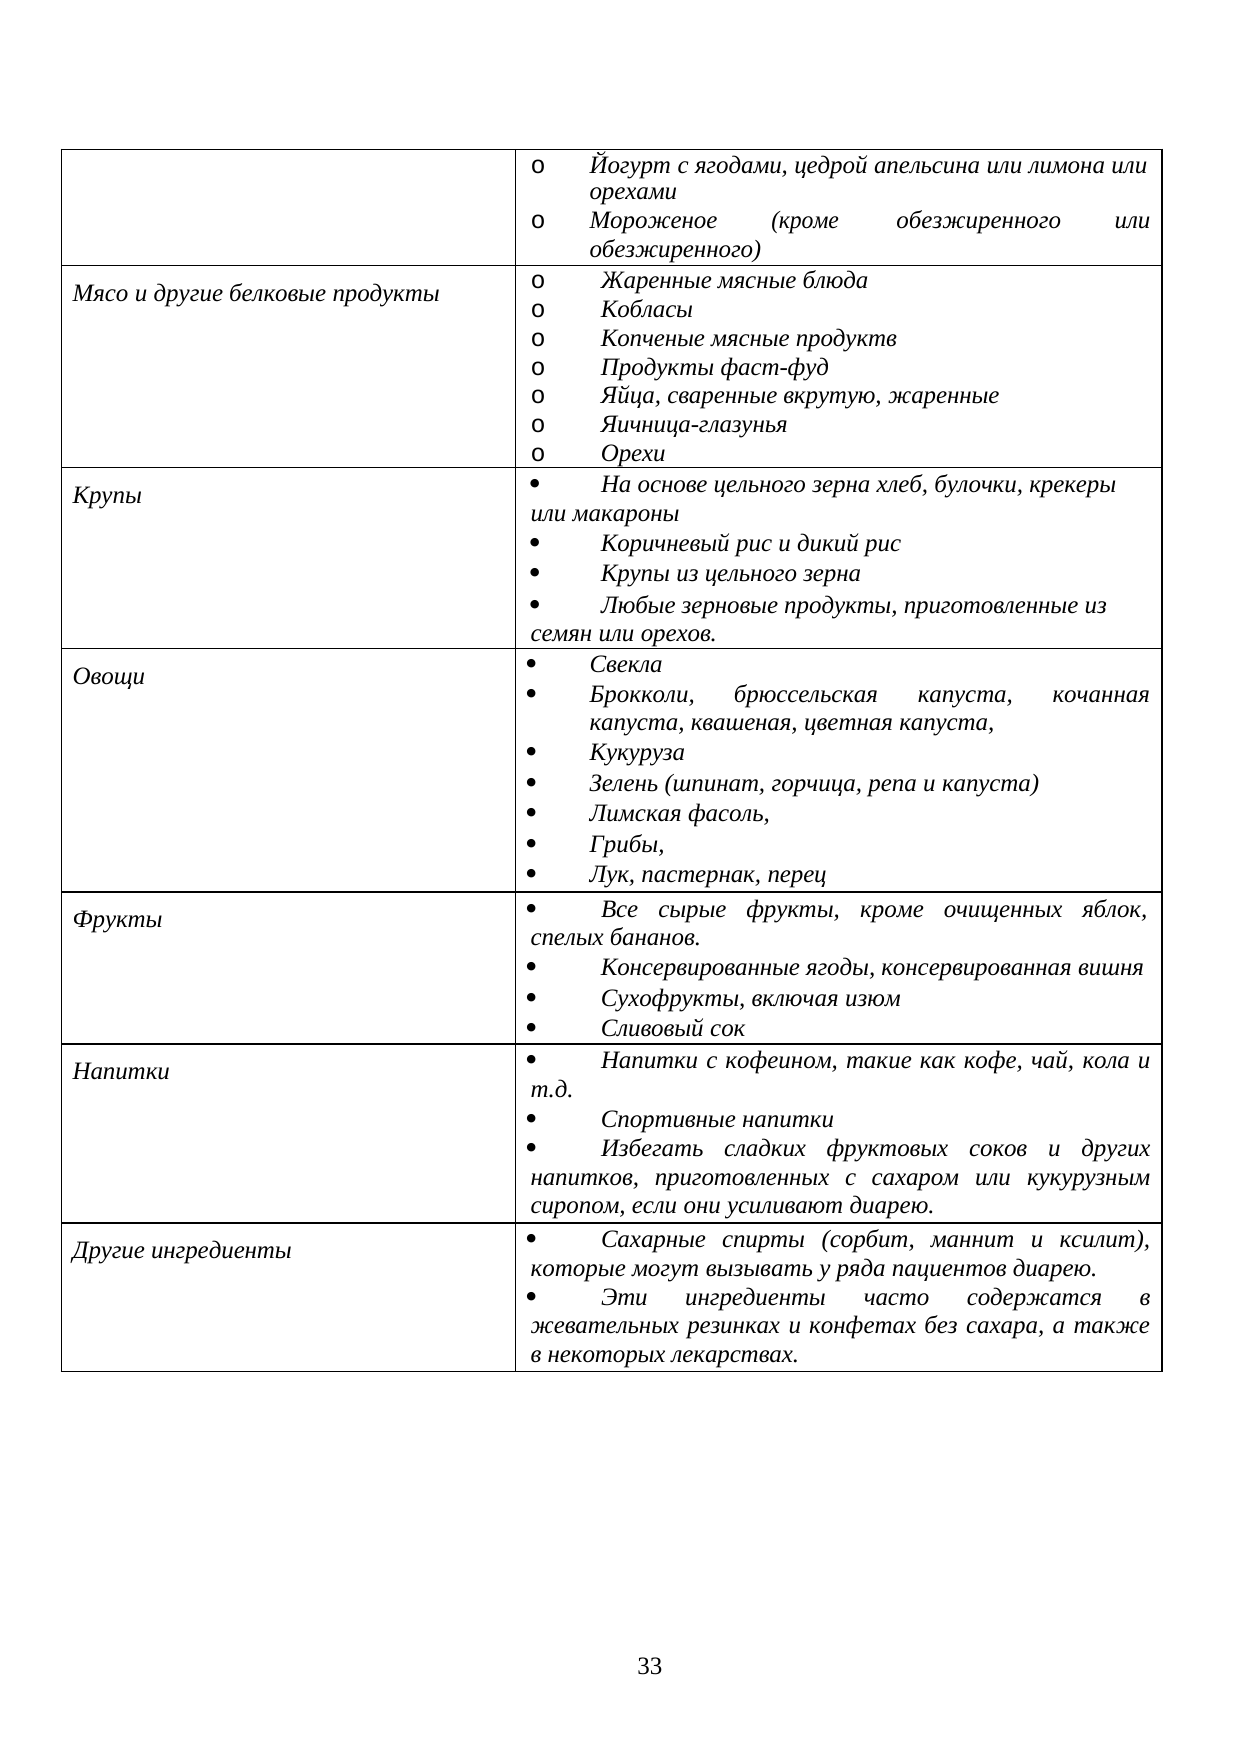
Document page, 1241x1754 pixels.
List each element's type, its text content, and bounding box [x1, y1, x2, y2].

table_cell Свекла Брокколи, брюссельская капуста, кочанная капуста, квашеная, цветная капуста, Кукуруза Зелень (шпинат, горчица, репа и капуста) Лимская фасоль, Грибы, Лук, пастернак, перец [516, 649, 1161, 891]
table_cell Фрукты [62, 893, 515, 1043]
table_cell Все сырые фрукты, кроме очищенных яблок, спелых бананов. Консервированные ягоды, консервированная вишня Сухофрукты, включая изюм Сливовый сок [516, 893, 1161, 1043]
table_cell Жаренные мясные блюда Кобласы Копченые мясные продуктв Продукты фаст-фуд Яйца, сваренные вкрутую, жаренные Яичница-глазунья Орехи [516, 266, 1161, 467]
table_cell Овощи [62, 649, 515, 891]
table_cell Напитки с кофеином, такие как кофе, чай, кола и т.д. Спортивные напитки Избегать сладких фруктовых соков и других напитков, приготовленных с сахаром или кукурузным сиропом, если они усиливают диарею. [516, 1045, 1161, 1222]
table_cell Другие ингредиенты [62, 1224, 515, 1371]
table_cell Мясо и другие белковые продукты [62, 266, 515, 467]
table_header Йогурт с ягодами, цедрой апельсина или лимона или орехами Мороженое (кроме обезжиренного или обезжиренного) [516, 150, 1161, 264]
table_cell Крупы [62, 468, 515, 648]
table_cell Сахарные спирты (сорбит, маннит и ксилит), которые могут вызывать у ряда пациентов диарею. Эти ингредиенты часто содержатся в жевательных резинках и конфетах без сахара, а также в некоторых лекарствах. [516, 1224, 1161, 1371]
table_cell Напитки [62, 1045, 515, 1222]
table_cell На основе цельного зерна хлеб, булочки, крекеры или макароны Коричневый рис и дикий рис Крупы из цельного зерна Любые зерновые продукты, приготовленные из семян или орехов. [516, 468, 1161, 648]
table_header [62, 150, 515, 264]
